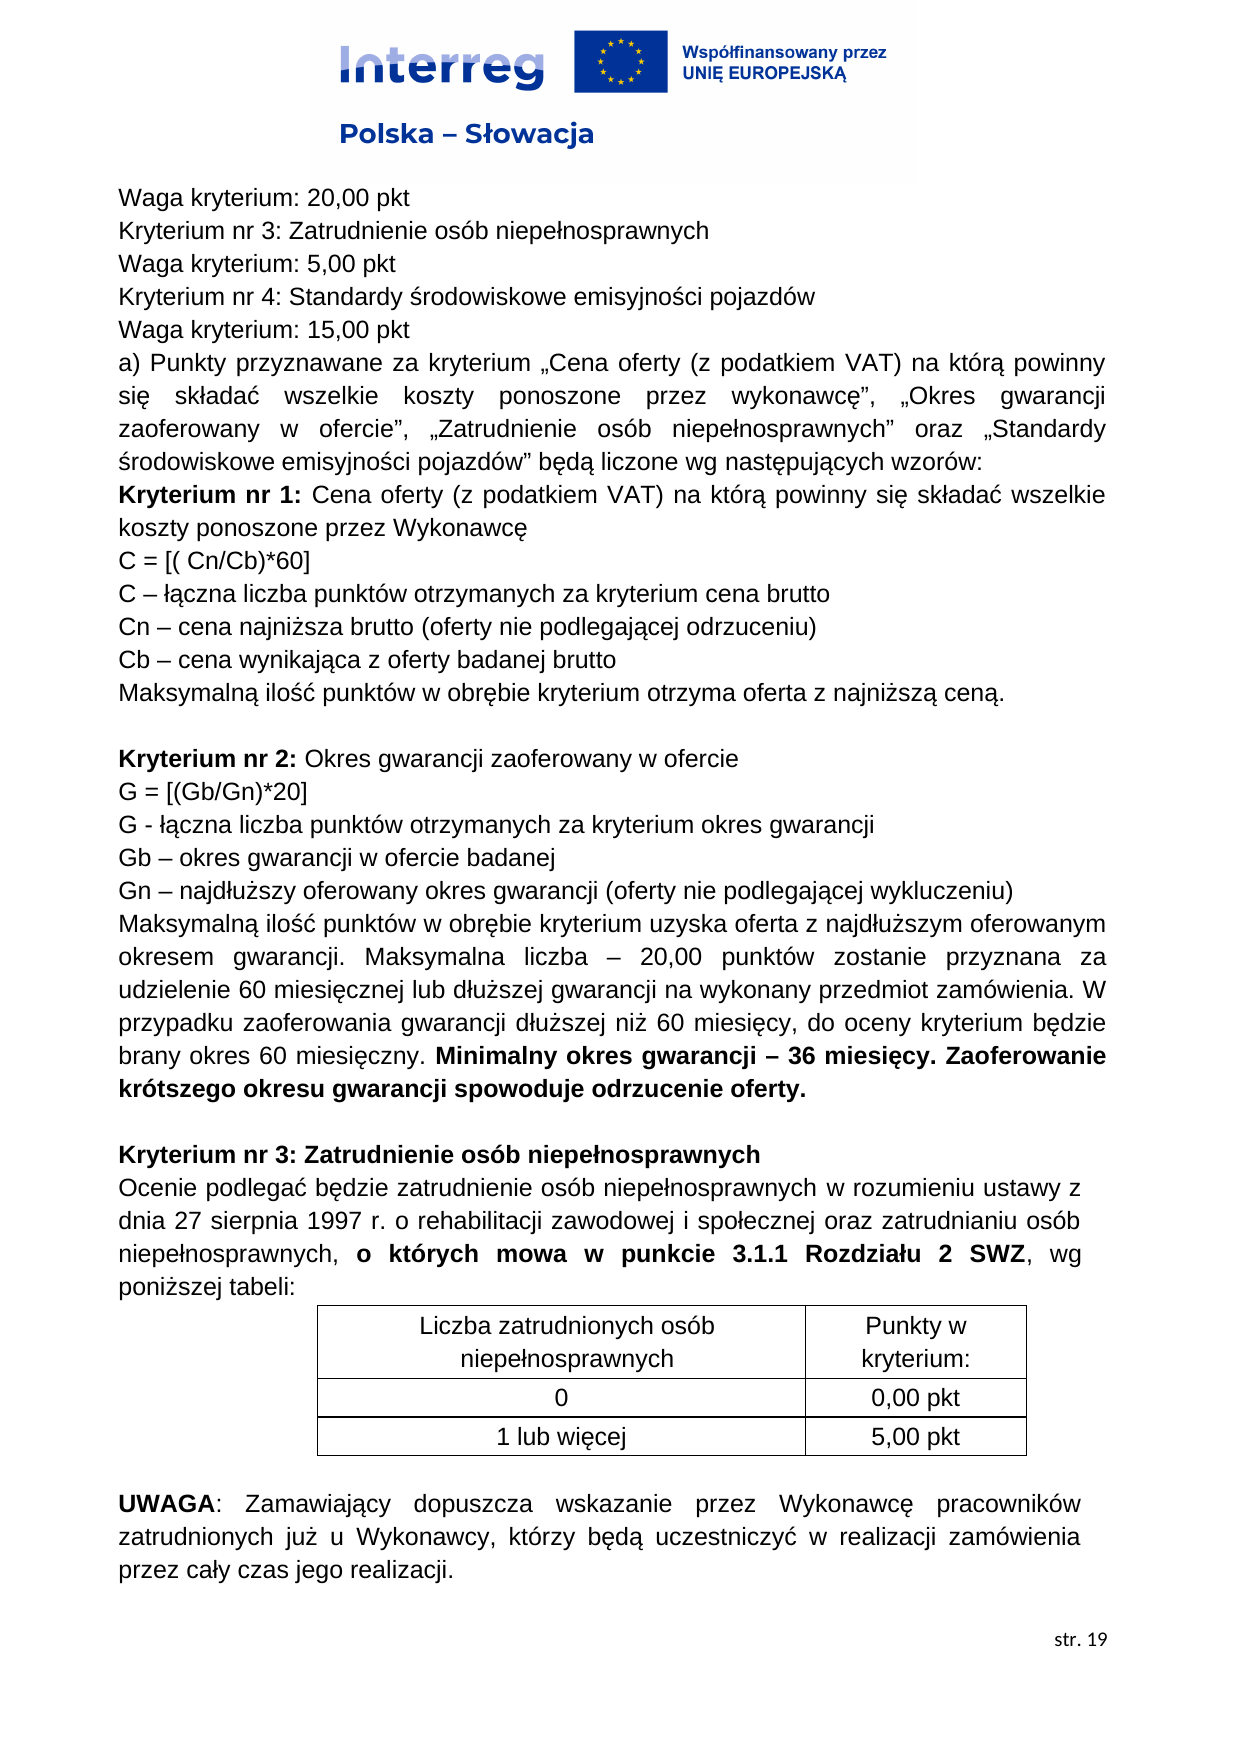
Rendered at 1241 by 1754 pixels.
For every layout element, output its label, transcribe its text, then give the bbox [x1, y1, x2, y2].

table_cell 0 [318, 1379, 805, 1416]
text Kryterium nr 4: Standardy środowiskowe emisyjności pojazdów [118, 282, 1107, 310]
table_header Liczba zatrudnionych osób niepełnosprawnych [318, 1306, 805, 1377]
text Waga kryterium: 5,00 pkt [118, 249, 1107, 277]
text Gb – okres gwarancji w ofercie badanej [118, 843, 1107, 872]
text Ocenie podlegać będzie zatrudnienie osób niepełnosprawnych w rozumieniu ustawy z dnia 27 sierpnia 1997 r. o rehabilitacji zawodowej i społecznej oraz zatrudnianiu osób niepełnosprawnych, o których mowa w punkcie 3.1.1 Rozdziału 2 SWZ, wg poniższej tabeli: [118, 1173, 1082, 1301]
text a) Punkty przyznawane za kryterium „Cena oferty (z podatkiem VAT) na którą powinny się składać wszelkie koszty ponoszone przez wykonawcę”, „Okres gwarancji zaoferowany w ofercie”, „Zatrudnienie osób niepełnosprawnych” oraz „Standardy środowiskowe emisyjności pojazdów” będą liczone wg następujących wzorów: [118, 348, 1107, 476]
text Cn – cena najniższa brutto (oferty nie podlegającej odrzuceniu) [118, 612, 1107, 641]
text Waga kryterium: 15,00 pkt [118, 315, 1107, 343]
text C = [( Cn/Cb)*60] [118, 546, 1107, 575]
text Maksymalną ilość punktów w obrębie kryterium uzyska oferta z najdłuższym oferowanym okresem gwarancji. Maksymalna liczba – 20,00 punktów zostanie przyznana za udzielenie 60 miesięcznej lub dłuższej gwarancji na wykonany przedmiot zamówienia. W przypadku zaoferowania gwarancji dłuższej niż 60 miesięcy, do oceny kryterium będzie brany okres 60 miesięczny. Minimalny okres gwarancji – 36 miesięcy. Zaoferowanie krótszego okresu gwarancji spowoduje odrzucenie oferty. [118, 909, 1107, 1103]
text Waga kryterium: 20,00 pkt [118, 183, 1107, 211]
table_cell 5,00 pkt [806, 1418, 1026, 1455]
text Kryterium nr 3: Zatrudnienie osób niepełnosprawnych [118, 216, 1107, 244]
table_header Punkty w kryterium: [806, 1306, 1026, 1377]
text G - łączna liczba punktów otrzymanych za kryterium okres gwarancji [118, 810, 1107, 839]
text Kryterium nr 2: Okres gwarancji zaoferowany w ofercie [118, 744, 1107, 773]
text UWAGA: Zamawiający dopuszcza wskazanie przez Wykonawcę pracowników zatrudnionych już u Wykonawcy, którzy będą uczestniczyć w realizacji zamówienia przez cały czas jego realizacji. [118, 1489, 1082, 1584]
text Gn – najdłuższy oferowany okres gwarancji (oferty nie podlegającej wykluczeniu) [118, 876, 1107, 905]
text Maksymalną ilość punktów w obrębie kryterium otrzyma oferta z najniższą ceną. [118, 678, 1107, 707]
text Cb – cena wynikająca z oferty badanej brutto [118, 645, 1107, 674]
text Kryterium nr 3: Zatrudnienie osób niepełnosprawnych [118, 1140, 1107, 1169]
picture [309, 0, 917, 183]
text C – łączna liczba punktów otrzymanych za kryterium cena brutto [118, 579, 1107, 608]
text Kryterium nr 1: Cena oferty (z podatkiem VAT) na którą powinny się składać wszelkie koszty ponoszone przez Wykonawcę [118, 480, 1107, 542]
table_cell 0,00 pkt [806, 1379, 1026, 1416]
table_cell 1 lub więcej [318, 1418, 805, 1455]
text G = [(Gb/Gn)*20] [118, 777, 1107, 806]
